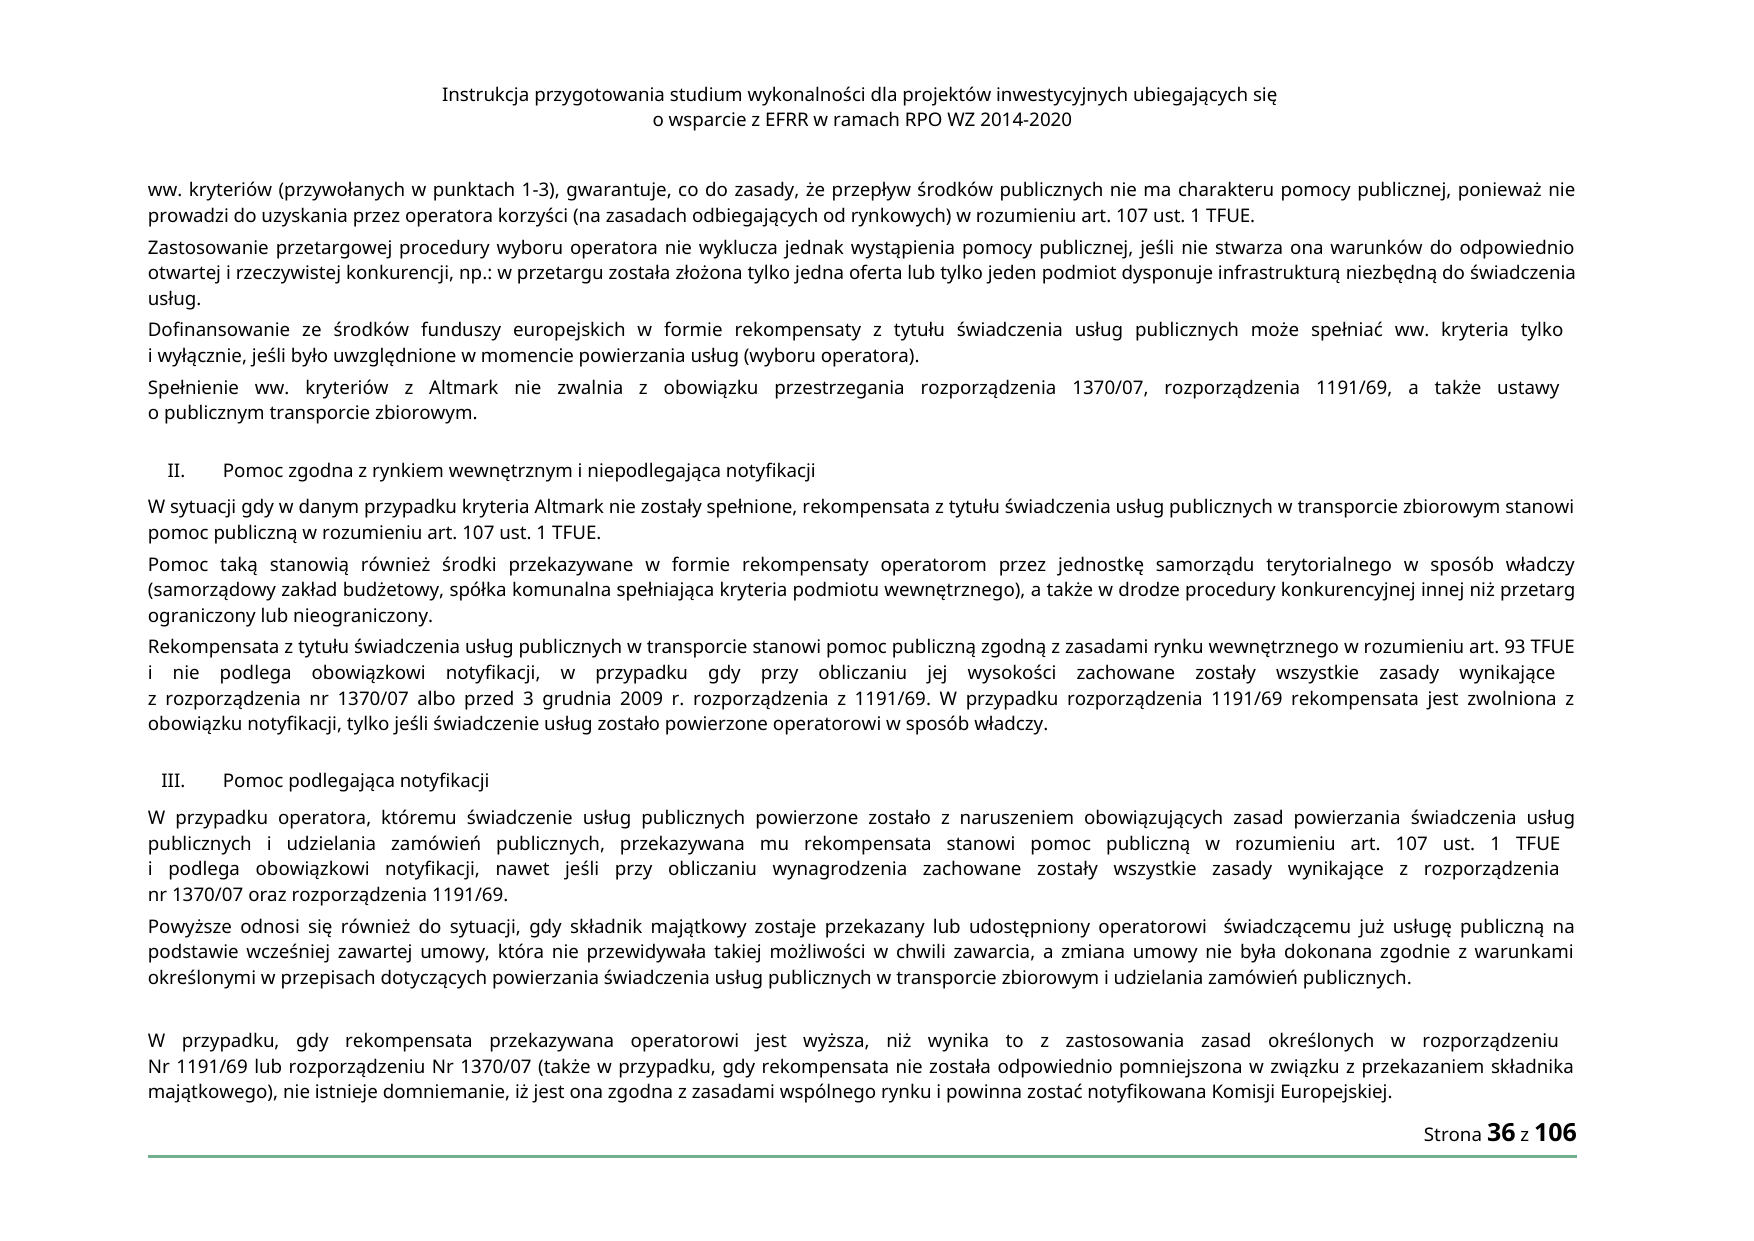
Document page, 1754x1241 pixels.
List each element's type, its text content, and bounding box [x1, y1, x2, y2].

list Pomoc podlegająca notyfikacji [185, 768, 1577, 793]
text W przypadku, gdy rekompensata przekazywana operatorowi jest wyższa, niż wynika to z zastosowania zasad określonych w rozporządzeniu Nr 1191/69 lub rozporządzeniu Nr 1370/07 (także w przypadku, gdy rekompensata nie została odpowiednio pomniejszona w związku z przekazaniem składnika majątkowego), nie istnieje domniemanie, iż jest ona zgodna z zasadami wspólnego rynku i powinna zostać notyfikowana Komisji Europejskiej. [148, 1027, 1577, 1104]
list Pomoc zgodna z rynkiem wewnętrznym i niepodlegająca notyfikacji [185, 457, 1577, 482]
text W przypadku operatora, któremu świadczenie usług publicznych powierzone zostało z naruszeniem obowiązujących zasad powierzania świadczenia usług publicznych i udzielania zamówień publicznych, przekazywana mu rekompensata stanowi pomoc publiczną w rozumieniu art. 107 ust. 1 TFUE i podlega obowiązkowi notyfikacji, nawet jeśli przy obliczaniu wynagrodzenia zachowane zostały wszystkie zasady wynikające z rozporządzenia nr 1370/07 oraz rozporządzenia 1191/69. [148, 804, 1577, 907]
text Spełnienie ww. kryteriów z Altmark nie zwalnia z obowiązku przestrzegania rozporządzenia 1370/07, rozporządzenia 1191/69, a także ustawy o publicznym transporcie zbiorowym. [148, 374, 1577, 425]
text W sytuacji gdy w danym przypadku kryteria Altmark nie zostały spełnione, rekompensata z tytułu świadczenia usług publicznych w transporcie zbiorowym stanowi pomoc publiczną w rozumieniu art. 107 ust. 1 TFUE. [148, 494, 1577, 545]
text Powyższe odnosi się również do sytuacji, gdy składnik majątkowy zostaje przekazany lub udostępniony operatorowi świadczącemu już usługę publiczną na podstawie wcześniej zawartej umowy, która nie przewidywała takiej możliwości w chwili zawarcia, a zmiana umowy nie była dokonana zgodnie z warunkami określonymi w przepisach dotyczących powierzania świadczenia usług publicznych w transporcie zbiorowym i udzielania zamówień publicznych. [148, 913, 1577, 989]
text Zastosowanie przetargowej procedury wyboru operatora nie wyklucza jednak wystąpienia pomocy publicznej, jeśli nie stwarza ona warunków do odpowiednio otwartej i rzeczywistej konkurencji, np.: w przetargu została złożona tylko jedna oferta lub tylko jeden podmiot dysponuje infrastrukturą niezbędną do świadczenia usług. [148, 234, 1577, 311]
text Pomoc taką stanowią również środki przekazywane w formie rekompensaty operatorom przez jednostkę samorządu terytorialnego w sposób władczy (samorządowy zakład budżetowy, spółka komunalna spełniająca kryteria podmiotu wewnętrznego), a także w drodze procedury konkurencyjnej innej niż przetarg ograniczony lub nieograniczony. [148, 551, 1577, 628]
text Rekompensata z tytułu świadczenia usług publicznych w transporcie stanowi pomoc publiczną zgodną z zasadami rynku wewnętrznego w rozumieniu art. 93 TFUE i nie podlega obowiązkowi notyfikacji, w przypadku gdy przy obliczaniu jej wysokości zachowane zostały wszystkie zasady wynikające z rozporządzenia nr 1370/07 albo przed 3 grudnia 2009 r. rozporządzenia z 1191/69. W przypadku rozporządzenia 1191/69 rekompensata jest zwolniona z obowiązku notyfikacji, tylko jeśli świadczenie usług zostało powierzone operatorowi w sposób władczy. [148, 634, 1577, 736]
text Dofinansowanie ze środków funduszy europejskich w formie rekompensaty z tytułu świadczenia usług publicznych może spełniać ww. kryteria tylko i wyłącznie, jeśli było uwzględnione w momencie powierzania usług (wyboru operatora). [148, 317, 1577, 368]
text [148, 177, 1577, 228]
